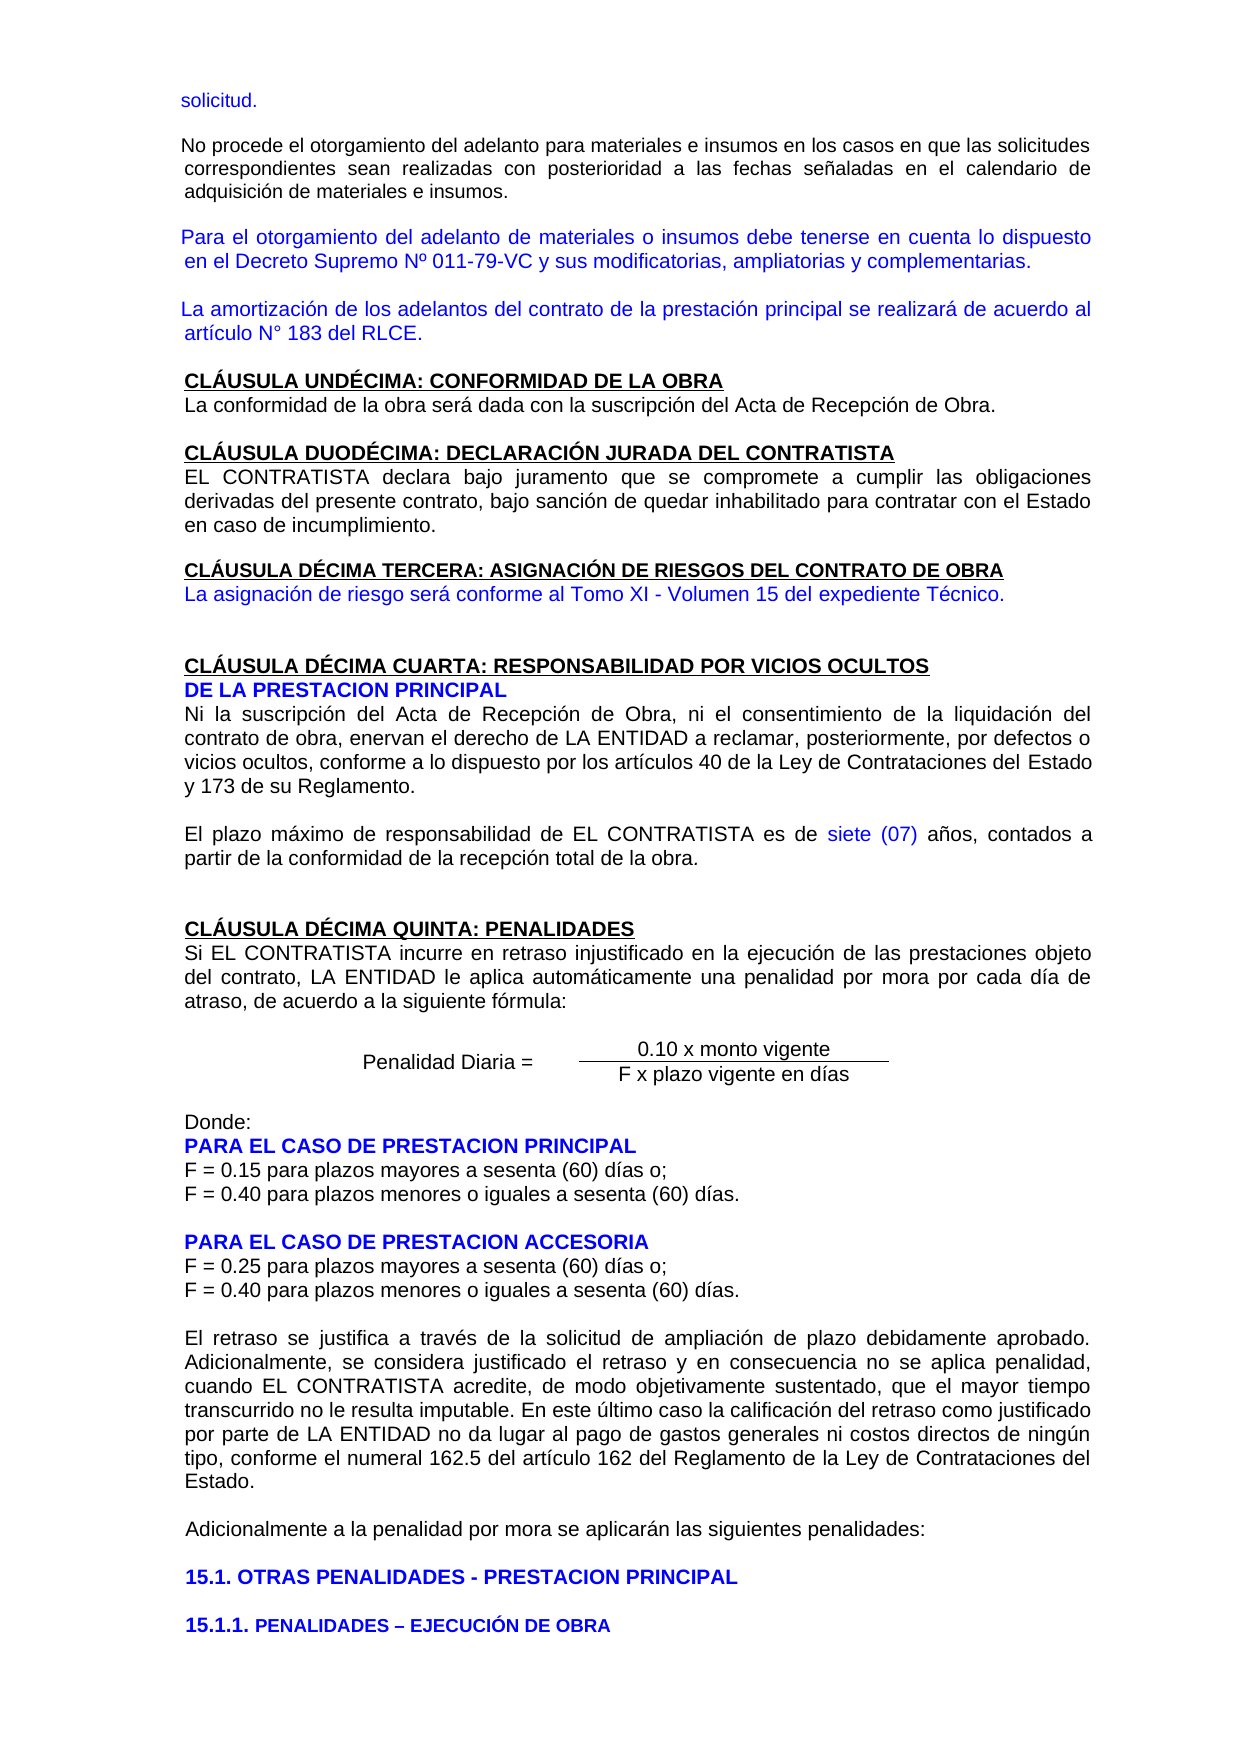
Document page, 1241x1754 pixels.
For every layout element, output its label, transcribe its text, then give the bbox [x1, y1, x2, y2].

text Para el otorgamiento del adelanto de materiales o insumos debe tenerse en cuenta lo dispuesto en el Decreto Supremo Nº 011-79-VC y sus modificatorias, ampliatorias y complementarias. [181, 225, 1092, 273]
text PARA EL CASO DE PRESTACION ACCESORIA [184, 1230, 1092, 1254]
text DE LA PRESTACION PRINCIPAL [184, 678, 1092, 702]
text PARA EL CASO DE PRESTACION PRINCIPAL [184, 1134, 1092, 1158]
text F = 0.15 para plazos mayores a sesenta (60) días o; [184, 1158, 1092, 1182]
text El plazo máximo de responsabilidad de EL CONTRATISTA es de siete (07) años, contados a partir de la conformidad de la recepción total de la obra. [184, 821, 1092, 869]
text Donde: [184, 1110, 1092, 1134]
text EL CONTRATISTA declara bajo juramento que se compromete a cumplir las obligaciones derivadas del presente contrato, bajo sanción de quedar inhabilitado para contratar con el Estado en caso de incumplimiento. [184, 464, 1092, 536]
text Si EL CONTRATISTA incurre en retraso injustificado en la ejecución de las prestaciones objeto del contrato, LA ENTIDAD le aplica automáticamente una penalidad por mora por cada día de atraso, de acuerdo a la siguiente fórmula: [184, 941, 1092, 1013]
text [181, 89, 1092, 111]
text Ni la suscripción del Acta de Recepción de Obra, ni el consentimiento de la liquidación del contrato de obra, enervan el derecho de LA ENTIDAD a reclamar, posteriormente, por defectos o vicios ocultos, conforme a lo dispuesto por los artículos 40 de la Ley de Contrataciones del Estado y 173 de su Reglamento. [184, 702, 1092, 797]
text El retraso se justifica a través de la solicitud de ampliación de plazo debidamente aprobado. Adicionalmente, se considera justificado el retraso y en consecuencia no se aplica penalidad, cuando EL CONTRATISTA acredite, de modo objetivamente sustentado, que el mayor tiempo transcurrido no le resulta imputable. En este último caso la calificación del retraso como justificado por parte de LA ENTIDAD no da lugar al pago de gastos generales ni costos directos de ningún tipo, conforme el numeral 162.5 del artículo 162 del Reglamento de la Ley de Contrataciones del Estado. [184, 1326, 1092, 1493]
text 15.1.1. PENALIDADES – EJECUCIÓN DE OBRA [185, 1613, 1092, 1637]
text 15.1. OTRAS PENALIDADES - PRESTACION PRINCIPAL [185, 1565, 1092, 1589]
text No procede el otorgamiento del adelanto para materiales e insumos en los casos en que las solicitudes correspondientes sean realizadas con posterioridad a las fechas señaladas en el calendario de adquisición de materiales e insumos. [181, 134, 1092, 202]
text La conformidad de la obra será dada con la suscripción del Acta de Recepción de Obra. [184, 393, 1092, 417]
text La asignación de riesgo será conforme al Tomo XI - Volumen 15 del expediente Técnico. [184, 582, 1092, 606]
text CLÁUSULA UNDÉCIMA: CONFORMIDAD DE LA OBRA [184, 369, 1092, 393]
text F = 0.25 para plazos mayores a sesenta (60) días o; [148, 1254, 1092, 1278]
table_header Penalidad Diaria = [351, 1037, 579, 1086]
text CLÁUSULA DUODÉCIMA: DECLARACIÓN JURADA DEL CONTRATISTA [184, 441, 1092, 464]
text Adicionalmente a la penalidad por mora se aplicarán las siguientes penalidades: [185, 1517, 1092, 1541]
text F = 0.40 para plazos menores o iguales a sesenta (60) días. [184, 1182, 1092, 1206]
table_cell F x plazo vigente en días [579, 1062, 889, 1086]
text CLÁUSULA DÉCIMA QUINTA: PENALIDADES [184, 917, 1092, 941]
text CLÁUSULA DÉCIMA CUARTA: RESPONSABILIDAD POR VICIOS OCULTOS [184, 654, 1092, 678]
text F = 0.40 para plazos menores o iguales a sesenta (60) días. [148, 1278, 1092, 1302]
table_header 0.10 x monto vigente [579, 1037, 889, 1061]
text CLÁUSULA DÉCIMA TERCERA: ASIGNACIÓN DE RIESGOS DEL CONTRATO DE OBRA [148, 559, 1092, 582]
text La amortización de los adelantos del contrato de la prestación principal se realizará de acuerdo al artículo N° 183 del RLCE. [181, 297, 1092, 345]
